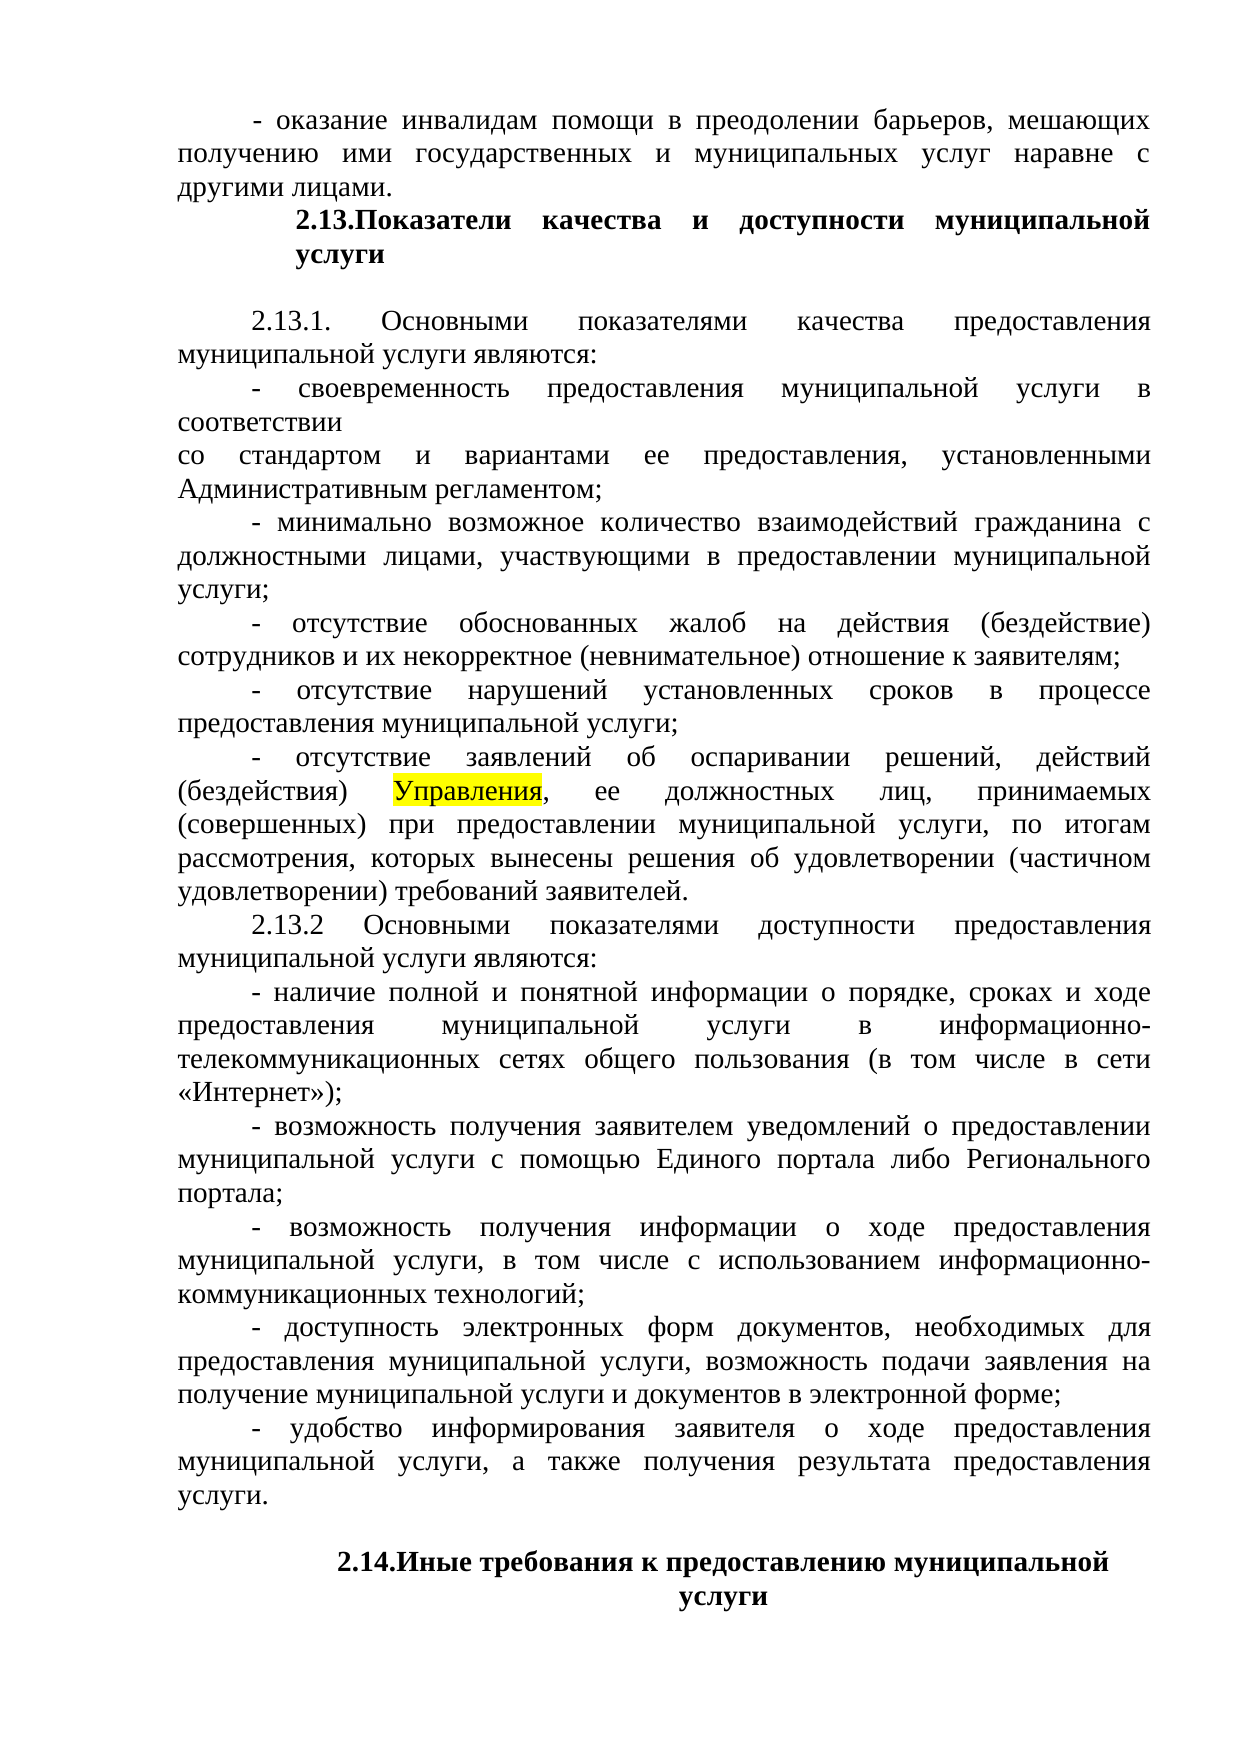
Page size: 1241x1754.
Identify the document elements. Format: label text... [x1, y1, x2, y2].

text - наличие полной и понятной информации о порядке, сроках и ходе предоставления муниципальной услуги в информационно- телекоммуникационных сетях общего пользования (в том числе в сети «Интернет»); [177, 974, 1152, 1108]
text - минимально возможное количество взаимодействий гражданина с должностными лицами, участвующими в предоставлении муниципальной услуги; [177, 504, 1152, 605]
text - отсутствие обоснованных жалоб на действия (бездействие) сотрудников и их некорректное (невнимательное) отношение к заявителям; [177, 605, 1152, 672]
text - доступность электронных форм документов, необходимых для предоставления муниципальной услуги, возможность подачи заявления на получение муниципальной услуги и документов в электронной форме; [177, 1309, 1152, 1410]
text - оказание инвалидам помощи в преодолении барьеров, мешающих получению ими государственных и муниципальных услуг наравне с другими лицами. [177, 102, 1152, 202]
text - своевременность предоставления муниципальной услуги в соответствии [177, 370, 1152, 437]
text со стандартом и вариантами ее предоставления, установленными Административным регламентом; [177, 437, 1152, 504]
text - возможность получения информации о ходе предоставления муниципальной услуги, в том числе с использованием информационно-коммуникационных технологий; [177, 1209, 1152, 1309]
text - отсутствие заявлений об оспаривании решений, действий (бездействия) Управления, ее должностных лиц, принимаемых (совершенных) при предоставлении муниципальной услуги, по итогам рассмотрения, которых вынесены решения об удовлетворении (частичном удовлетворении) требований заявителей. [177, 739, 1152, 907]
text 2.14.Иные требования к предоставлению муниципальной услуги [295, 1544, 1152, 1611]
text - отсутствие нарушений установленных сроков в процессе предоставления муниципальной услуги; [177, 672, 1152, 739]
text 2.13.Показатели качества и доступности муниципальной услуги [295, 202, 1152, 269]
text - удобство информирования заявителя о ходе предоставления муниципальной услуги, а также получения результата предоставления услуги. [177, 1410, 1152, 1511]
text - возможность получения заявителем уведомлений о предоставлении муниципальной услуги с помощью Единого портала либо Регионального портала; [177, 1108, 1152, 1209]
text 2.13.2 Основными показателями доступности предоставления муниципальной услуги являются: [177, 907, 1152, 974]
text 2.13.1. Основными показателями качества предоставления муниципальной услуги являются: [177, 303, 1152, 370]
